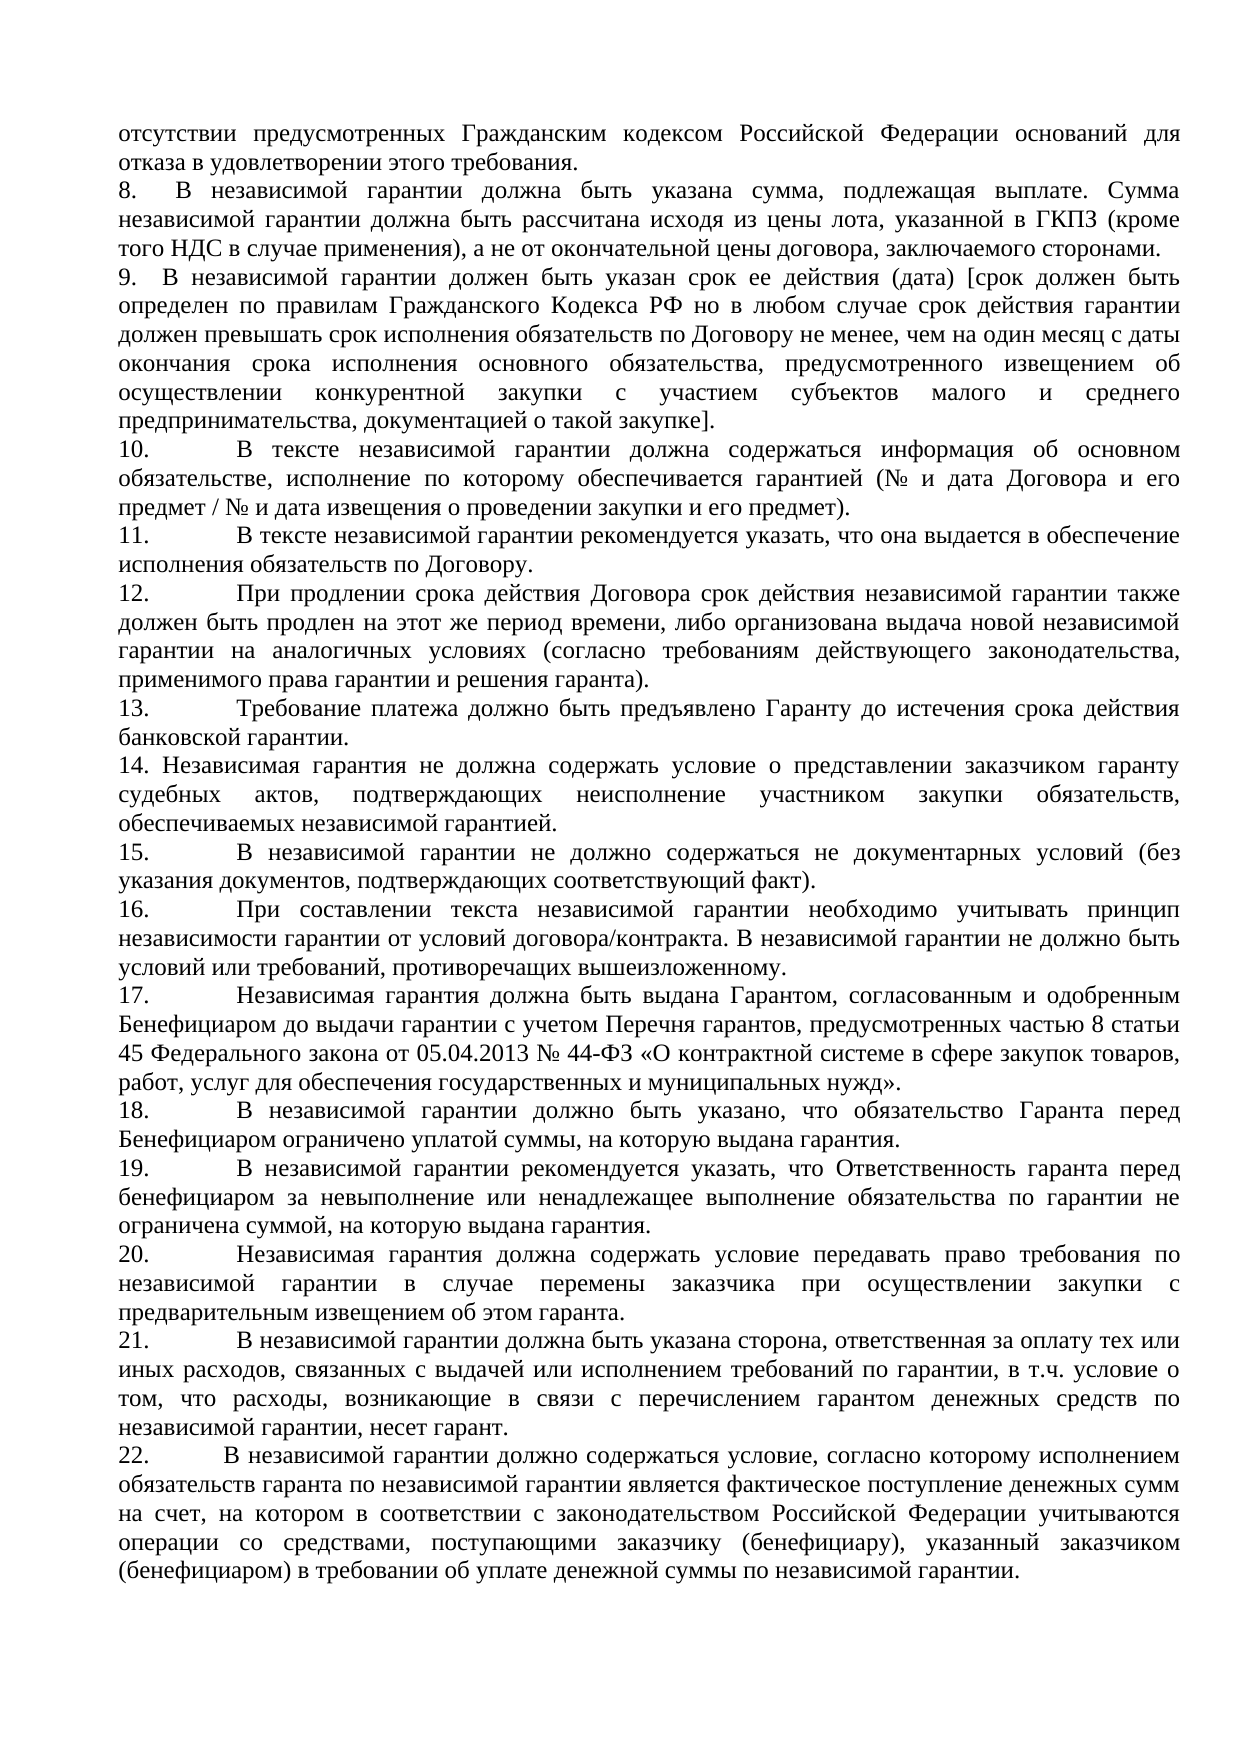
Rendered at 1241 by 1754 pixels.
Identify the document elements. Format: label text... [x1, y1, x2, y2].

text 16. При составлении текста независимой гарантии необходимо учитывать принцип независимости гарантии от условий договора/контракта. В независимой гарантии не должно быть условий или требований, противоречащих вышеизложенному. [118, 894, 1181, 981]
list 17. Независимая гарантия должна быть выдана Гарантом, согласованным и одобренным Бенефициаром до выдачи гарантии с учетом Перечня гарантов, предусмотренных частью 8 статьи 45 Федерального закона от 05.04.2013 № 44-ФЗ «О контрактной системе в сфере закупок товаров, работ, услуг для обеспечения государственных и муниципальных нужд». [118, 981, 1181, 1096]
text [118, 118, 1181, 176]
text 13. Требование платежа должно быть предъявлено Гаранту до истечения срока действия банковской гарантии. [118, 693, 1181, 751]
text 20. Независимая гарантия должна содержать условие передавать право требования по независимой гарантии в случае перемены заказчика при осуществлении закупки с предварительным извещением об этом гаранта. [118, 1239, 1181, 1326]
list 21. В независимой гарантии должна быть указана сторона, ответственная за оплату тех или иных расходов, связанных с выдачей или исполнением требований по гарантии, в т.ч. условие о том, что расходы, возникающие в связи с перечислением гарантом денежных средств по независимой гарантии, несет гарант. [118, 1326, 1181, 1441]
list 12. При продлении срока действия Договора срок действия независимой гарантии также должен быть продлен на этот же период времени, либо организована выдача новой независимой гарантии на аналогичных условиях (согласно требованиям действующего законодательства, применимого права гарантии и решения гаранта). [118, 578, 1181, 693]
list 10. В тексте независимой гарантии должна содержаться информация об основном обязательстве, исполнение по которому обеспечивается гарантией (№ и дата Договора и его предмет / № и дата извещения о проведении закупки и его предмет). [118, 434, 1181, 521]
list 8. В независимой гарантии должна быть указана сумма, подлежащая выплате. Сумма независимой гарантии должна быть рассчитана исходя из цены лота, указанной в ГКПЗ (кроме того НДС в случае применения), а не от окончательной цены договора, заключаемого сторонами. [118, 176, 1181, 262]
text 11. В тексте независимой гарантии рекомендуется указать, что она выдается в обеспечение исполнения обязательств по Договору. [118, 521, 1181, 578]
list 9. В независимой гарантии должен быть указан срок ее действия (дата) [срок должен быть определен по правилам Гражданского Кодекса РФ но в любом случае срок действия гарантии должен превышать срок исполнения обязательств по Договору не менее, чем на один месяц с даты окончания срока исполнения основного обязательства, предусмотренного извещением об осуществлении конкурентной закупки с участием субъектов малого и среднего предпринимательства, документацией о такой закупке]. [118, 262, 1181, 434]
list 18. В независимой гарантии должно быть указано, что обязательство Гаранта перед Бенефициаром ограничено уплатой суммы, на которую выдана гарантия. [118, 1096, 1181, 1153]
text 22. В независимой гарантии должно содержаться условие, согласно которому исполнением обязательств гаранта по независимой гарантии является фактическое поступление денежных сумм на счет, на котором в соответствии с законодательством Российской Федерации учитываются операции со средствами, поступающими заказчику (бенефициару), указанный заказчиком (бенефициаром) в требовании об уплате денежной суммы по независимой гарантии. [118, 1441, 1181, 1584]
list 14. Независимая гарантия не должна содержать условие о представлении заказчиком гаранту судебных актов, подтверждающих неисполнение участником закупки обязательств, обеспечиваемых независимой гарантией. [118, 751, 1181, 837]
text 19. В независимой гарантии рекомендуется указать, что Ответственность гаранта перед бенефициаром за невыполнение или ненадлежащее выполнение обязательства по гарантии не ограничена суммой, на которую выдана гарантия. [118, 1153, 1181, 1239]
list 15. В независимой гарантии не должно содержаться не документарных условий (без указания документов, подтверждающих соответствующий факт). [118, 837, 1181, 894]
